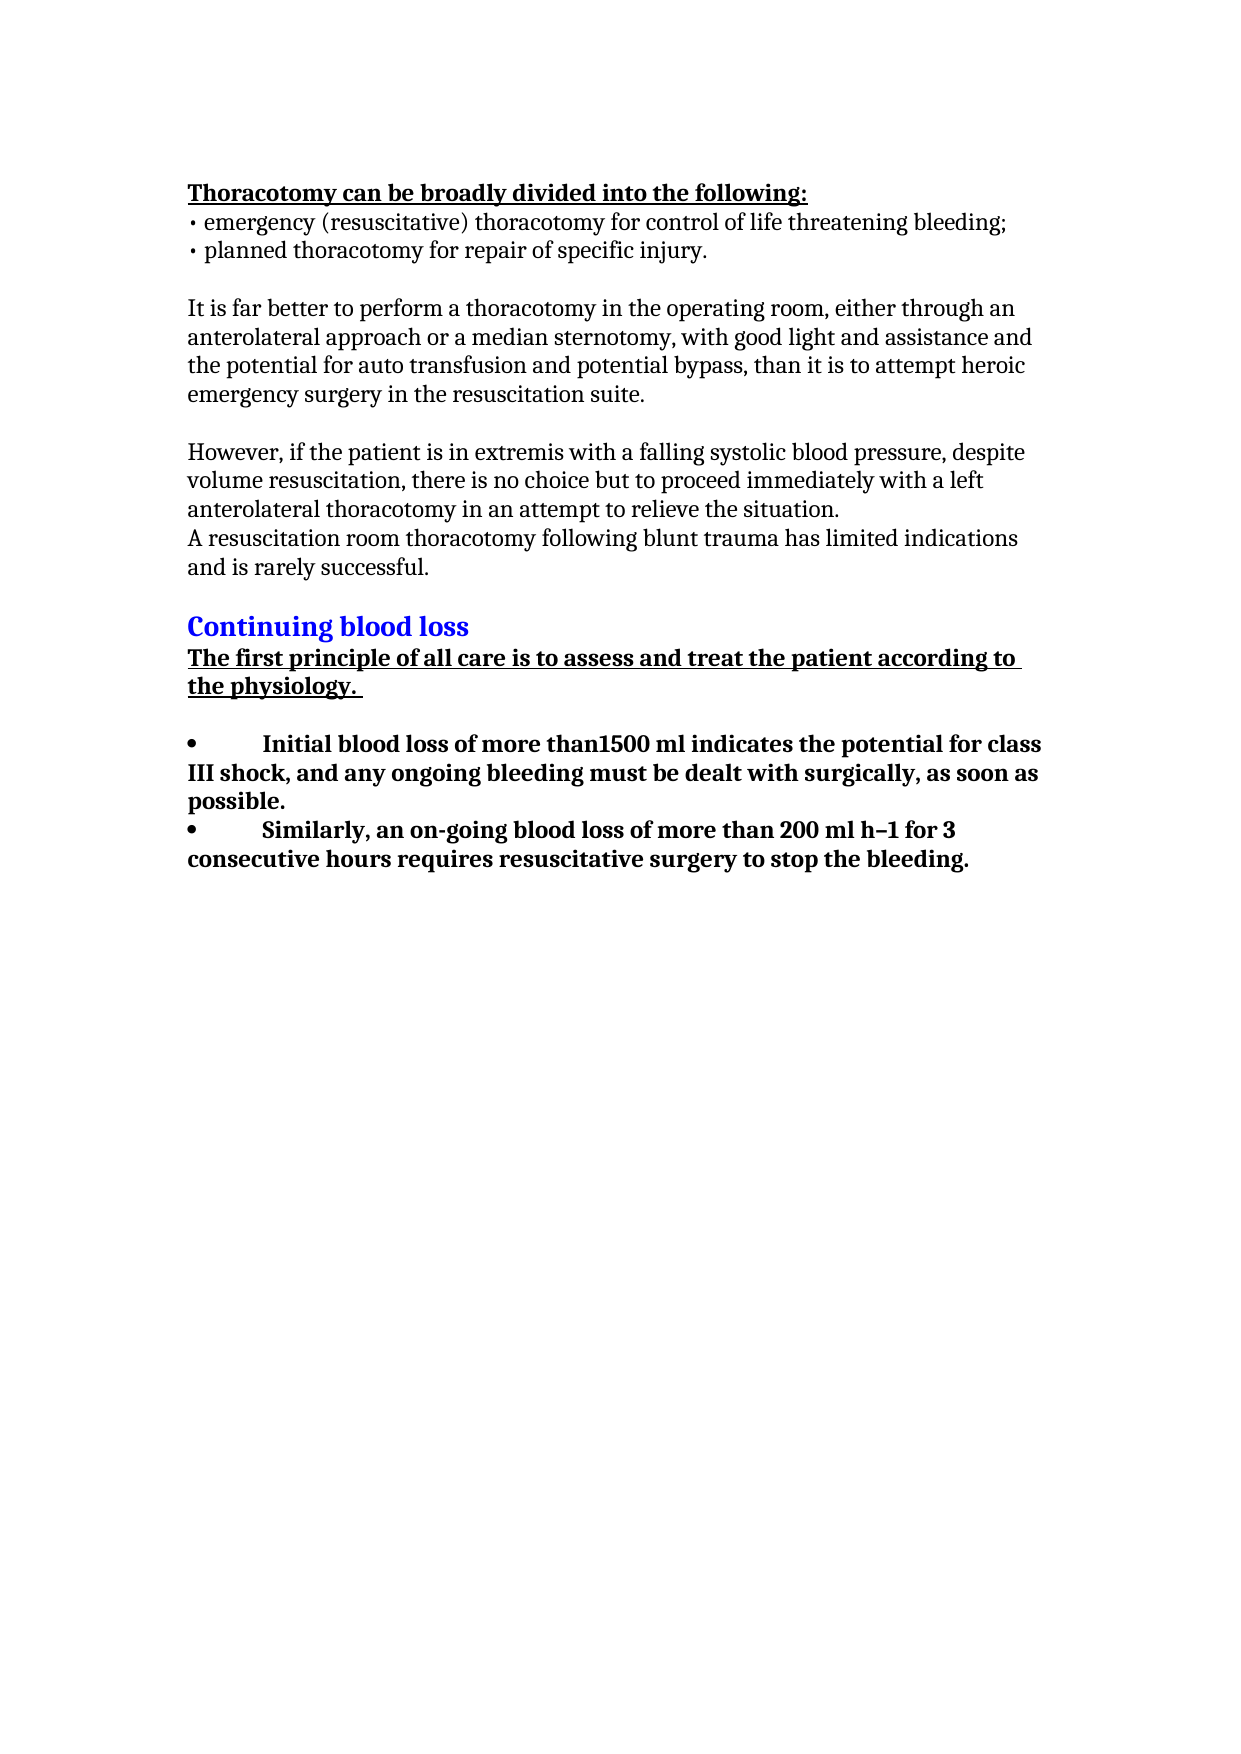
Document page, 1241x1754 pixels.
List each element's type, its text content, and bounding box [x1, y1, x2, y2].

list Initial blood loss of more than1500 ml indicates the potential for class III shock, and any ongoing bleeding must be dealt with surgically, as soon as possible. [187, 730, 1053, 816]
text However, if the patient is in extremis with a falling systolic blood pressure, despite volume resuscitation, there is no choice but to proceed immediately with a left anterolateral thoracotomy in an attempt to relieve the situation. A resuscitation room thoracotomy following blunt trauma has limited indications and is rarely successful. [187, 437, 1053, 610]
text Thoracotomy can be broadly divided into the following: • emergency (resuscitative) thoracotomy for control of life threatening bleeding; • planned thoracotomy for repair of specific injury. [187, 179, 1053, 294]
text Continuing blood loss The first principle of all care is to assess and treat the patient according to the physiology. [187, 610, 1053, 730]
list Similarly, an on-going blood loss of more than 200 ml h–1 for 3 consecutive hours requires resuscitative surgery to stop the bleeding. [187, 816, 1053, 873]
text It is far better to perform a thoracotomy in the operating room, either through an anterolateral approach or a median sternotomy, with good light and assistance and the potential for auto transfusion and potential bypass, than it is to attempt heroic emergency surgery in the resuscitation suite. [187, 294, 1053, 437]
